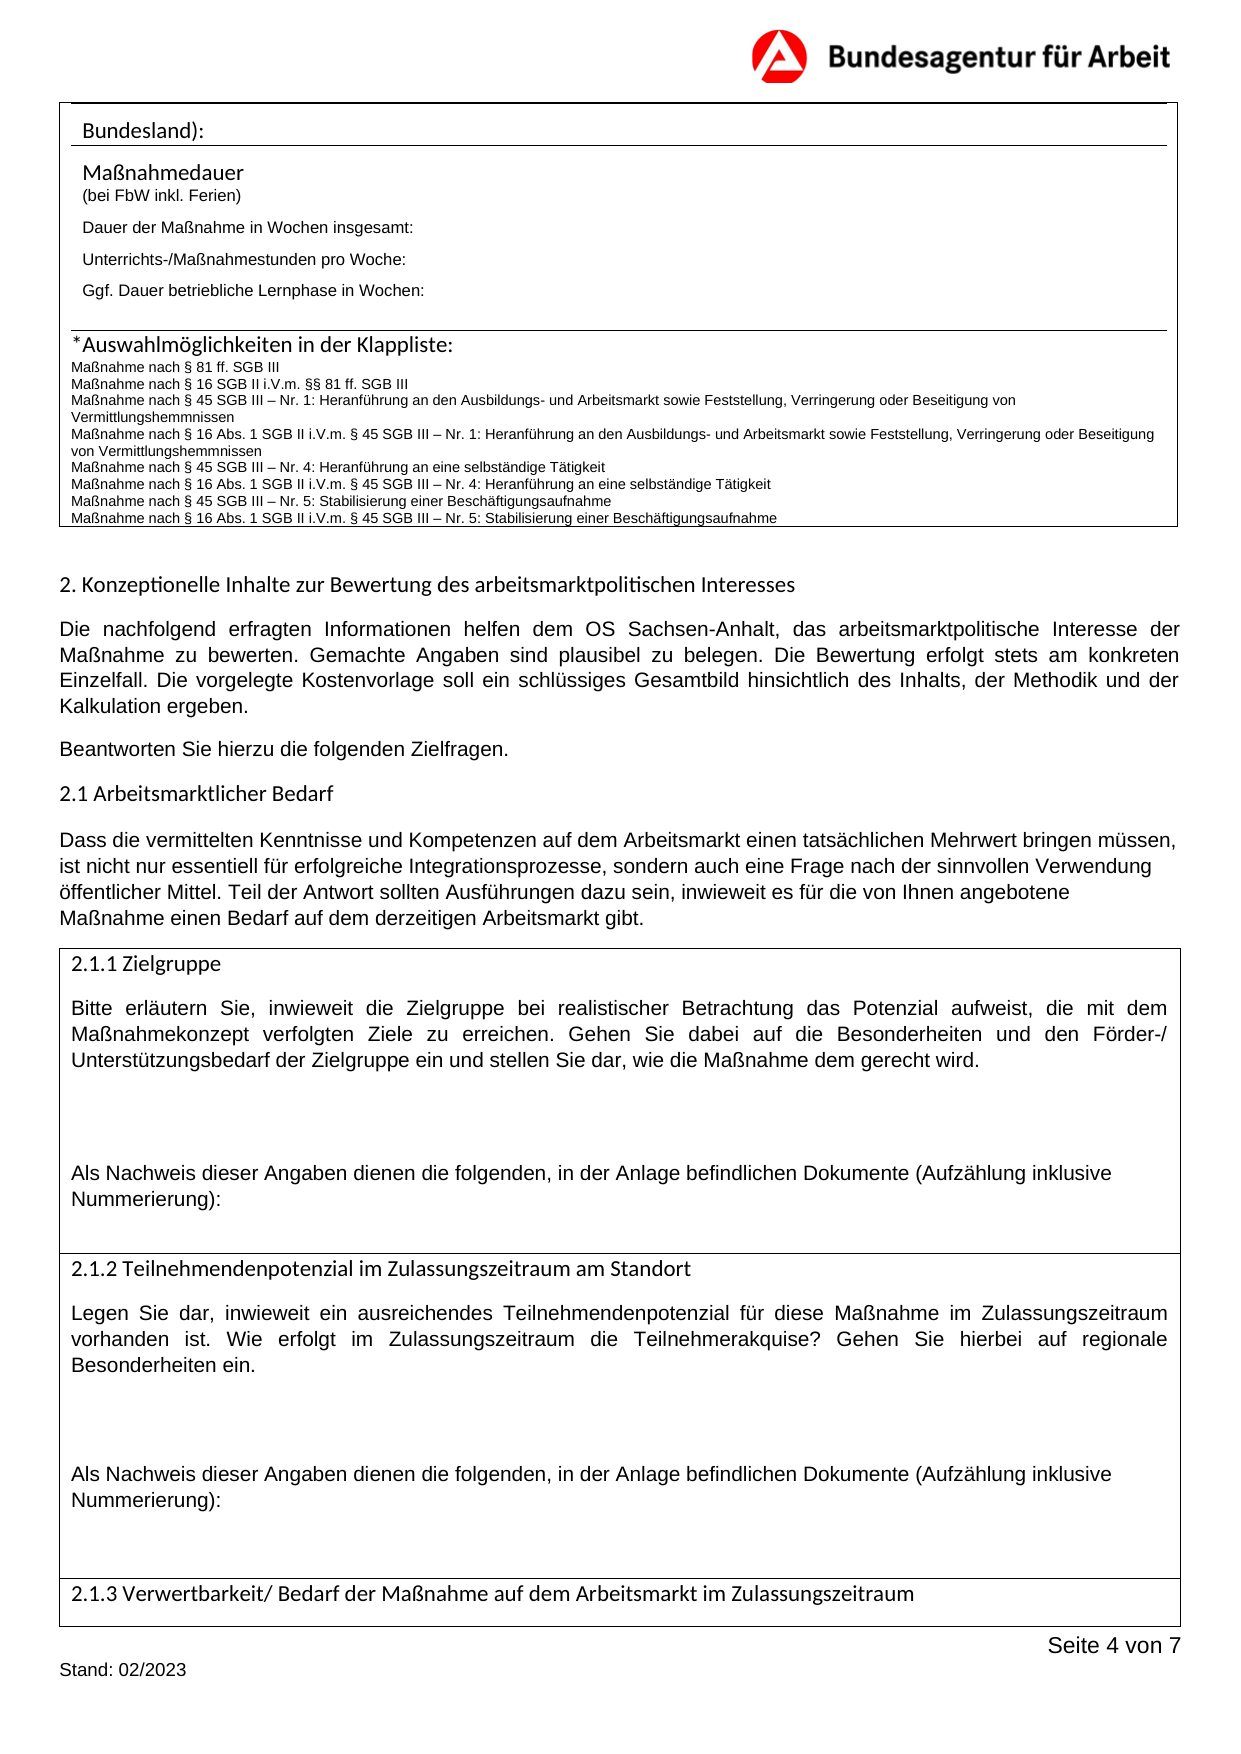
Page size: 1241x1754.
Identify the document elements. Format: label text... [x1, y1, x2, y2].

table_header [60, 949, 1180, 1253]
table_cell Als Nachweis dieser Angaben dienen die folgenden, in der Anlage befindlichen Dokumente (Aufzählung inklusive Nummerierung): [60, 1254, 1180, 1578]
table_cell [60, 1579, 1180, 1626]
picture [751, 29, 1169, 83]
table_header [60, 103, 1177, 526]
